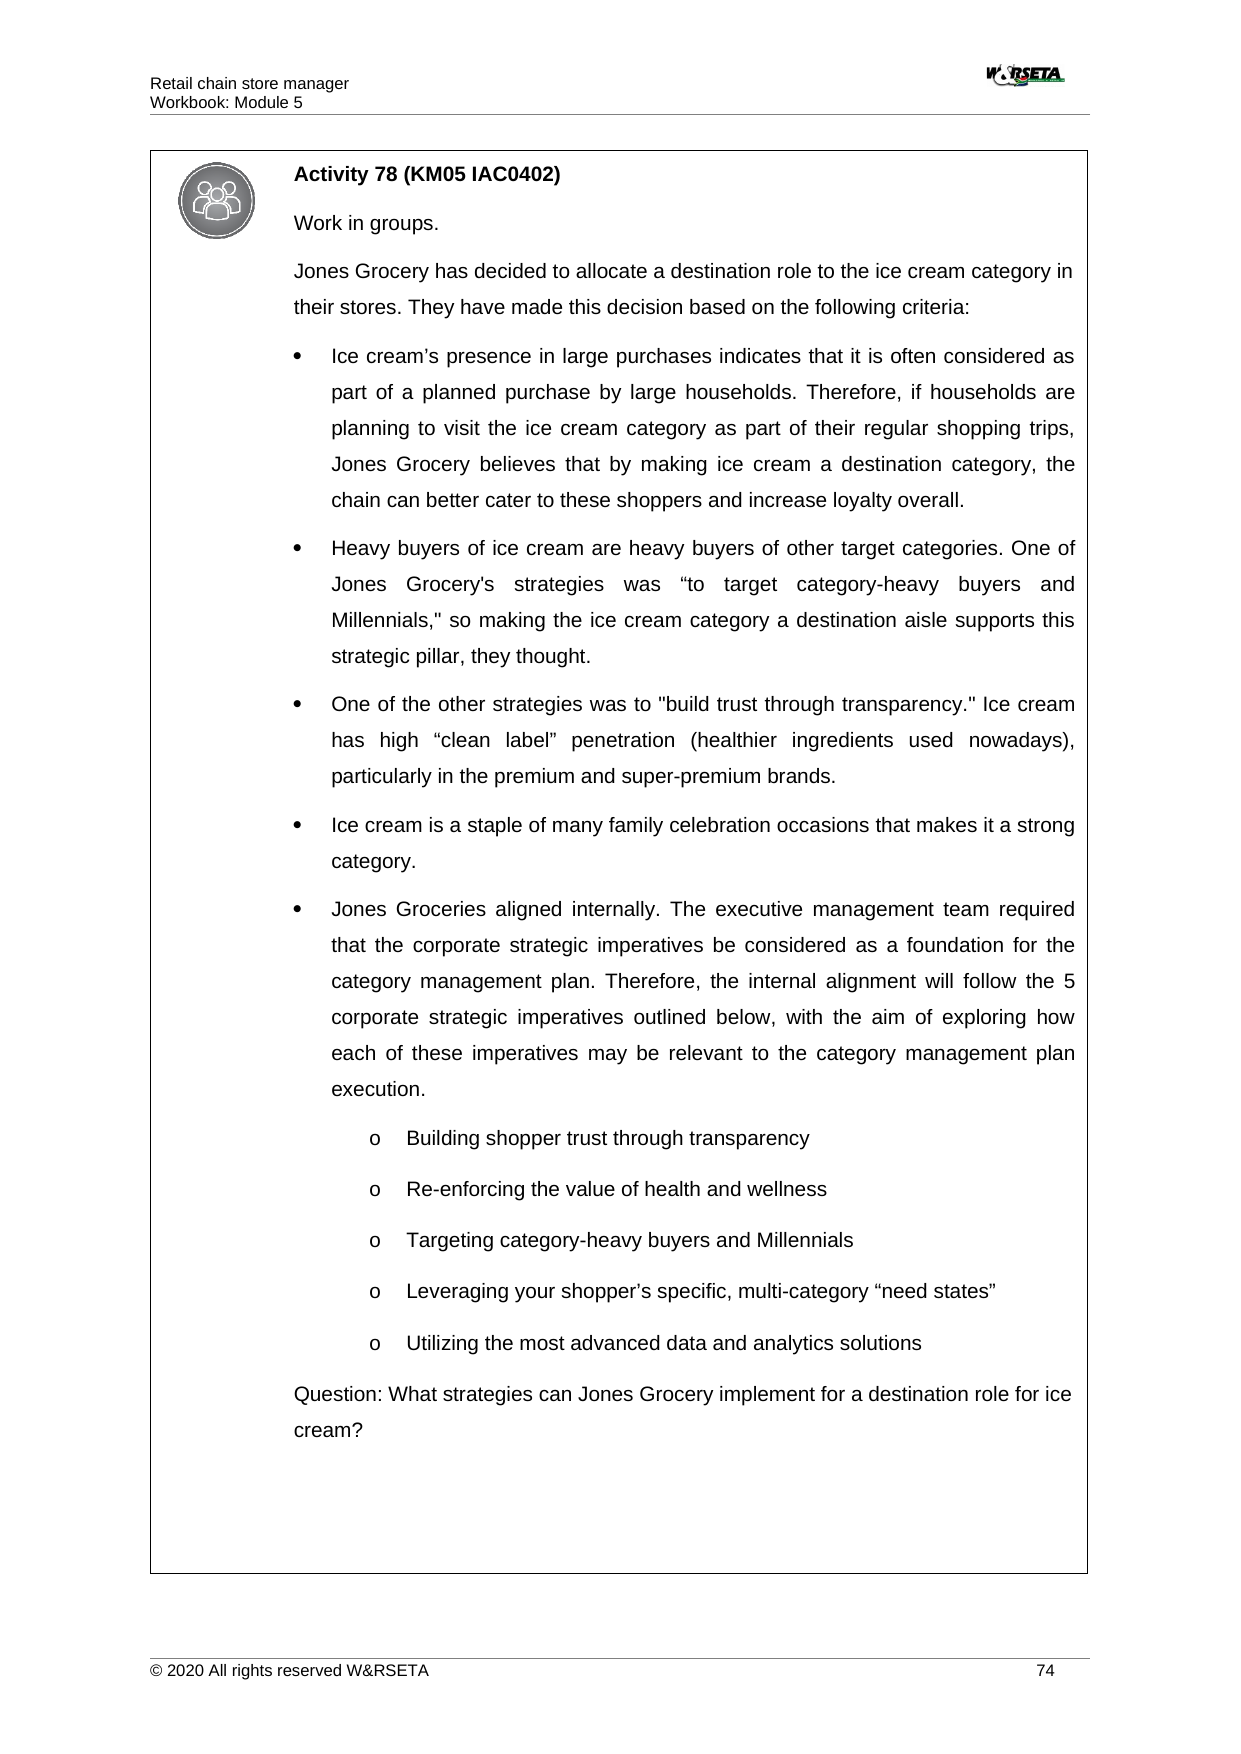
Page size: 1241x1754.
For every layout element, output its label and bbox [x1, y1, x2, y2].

table_header [151, 151, 281, 1572]
picture [178, 162, 255, 239]
table_header [283, 151, 1087, 1572]
picture [986, 64, 1065, 87]
